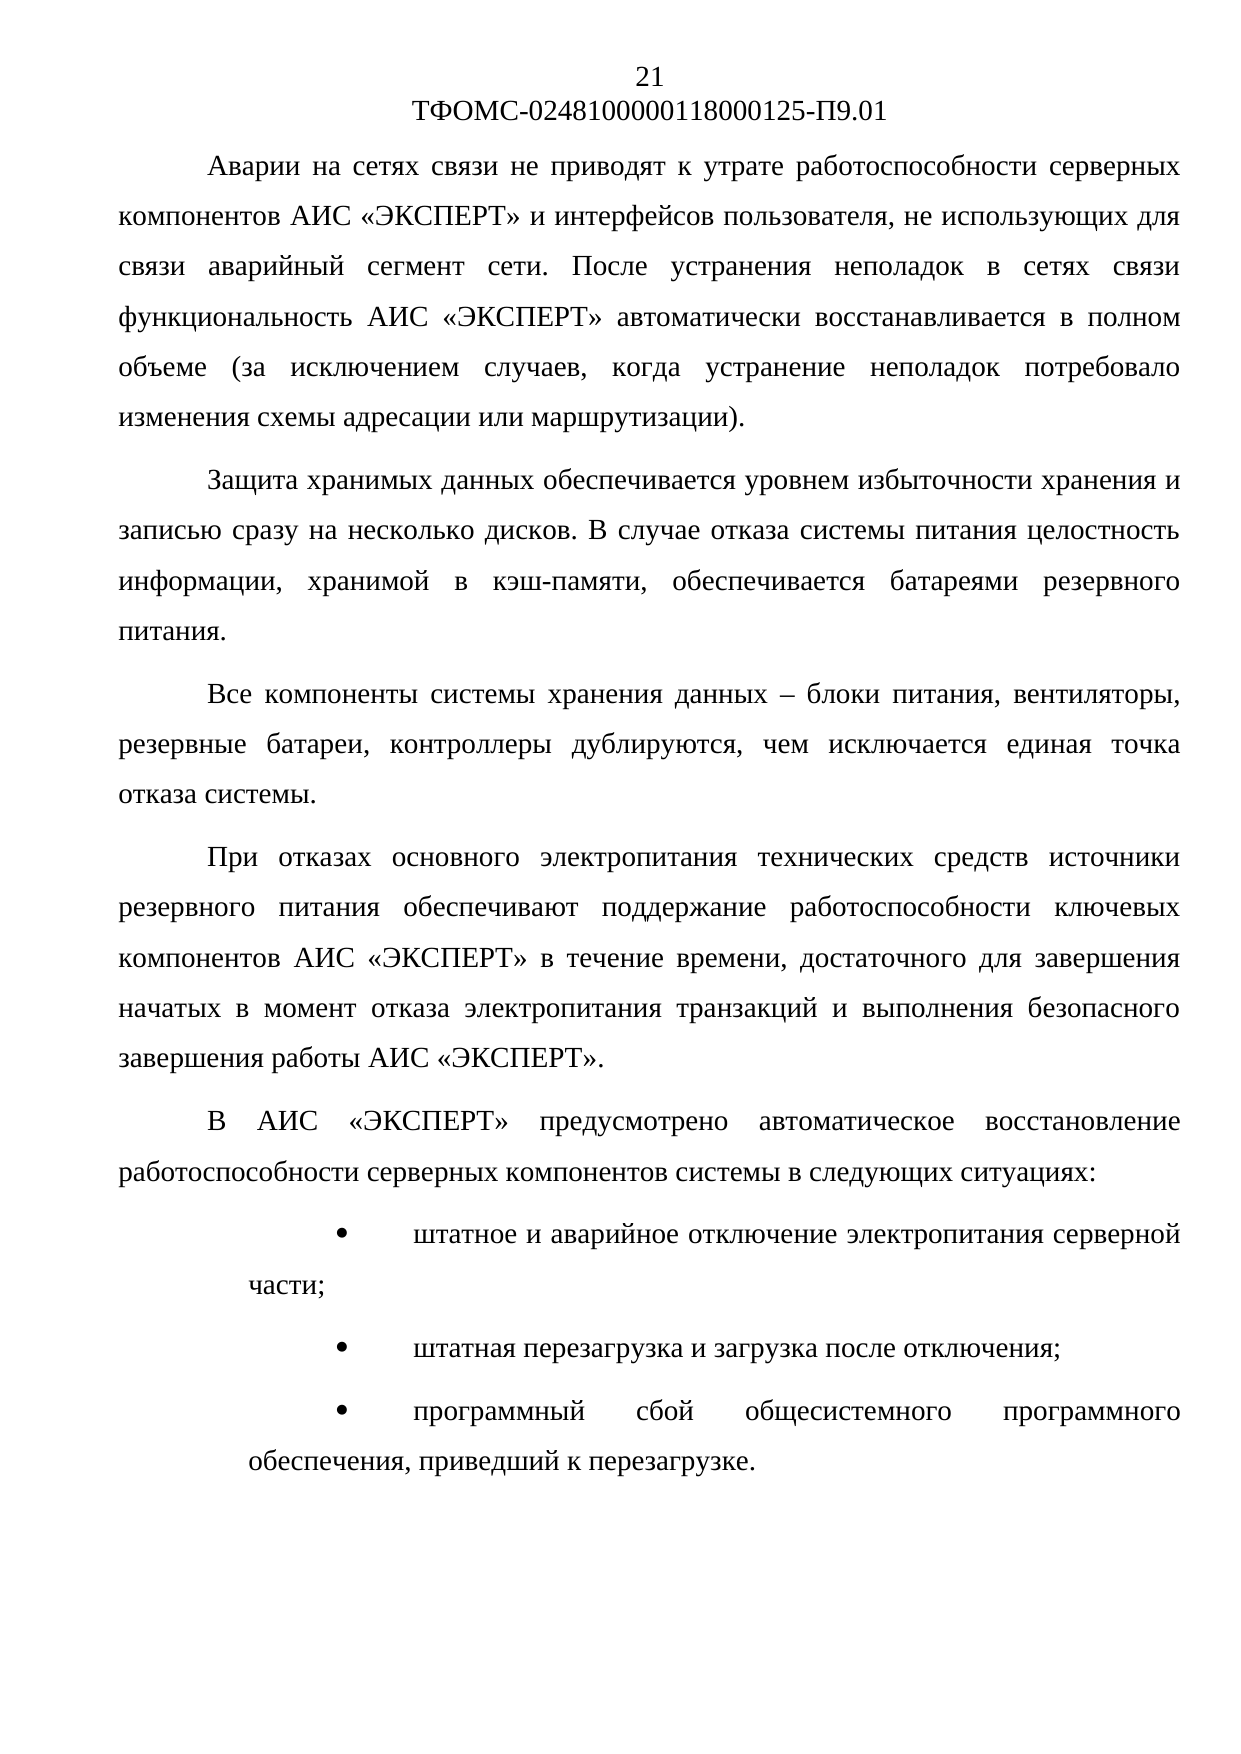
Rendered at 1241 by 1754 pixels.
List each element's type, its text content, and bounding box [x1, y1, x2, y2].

list программный сбой общесистемного программного обеспечения, приведший к перезагрузке. [248, 1393, 1181, 1477]
text Аварии на сетях связи не приводят к утрате работоспособности серверных компонентов и интерфейсов пользователя, не использующих для связи аварийный сегмент сети. После устранения неполадок в сетях связи функциональность автоматически восстанавливается в полном объеме (за исключением случаев, когда устранение неполадок потребовало изменения схемы адресации или маршрутизации). [118, 148, 1181, 433]
text Защита хранимых данных обеспечивается уровнем избыточности хранения и записью сразу на несколько дисков. В случае отказа системы питания целостность информации, хранимой в кэш-памяти, обеспечивается батареями резервного питания. [118, 462, 1181, 647]
list штатное и аварийное отключение электропитания серверной части; [248, 1216, 1181, 1300]
text Все компоненты системы хранения данных – блоки питания, вентиляторы, резервные батареи, контроллеры дублируются, чем исключается единая точка отказа системы. [118, 676, 1181, 810]
list штатная перезагрузка и загрузка после отключения; [248, 1330, 1181, 1363]
text При отказах основного электропитания технических средств источники резервного питания обеспечивают поддержание работоспособности ключевых компонентов в течение времени, достаточного для завершения начатых в момент отказа электропитания транзакций и выполнения безопасного завершения работы . [118, 839, 1181, 1074]
text В предусмотрено автоматическое восстановление работоспособности серверных компонентов системы в следующих ситуациях: [118, 1103, 1181, 1187]
